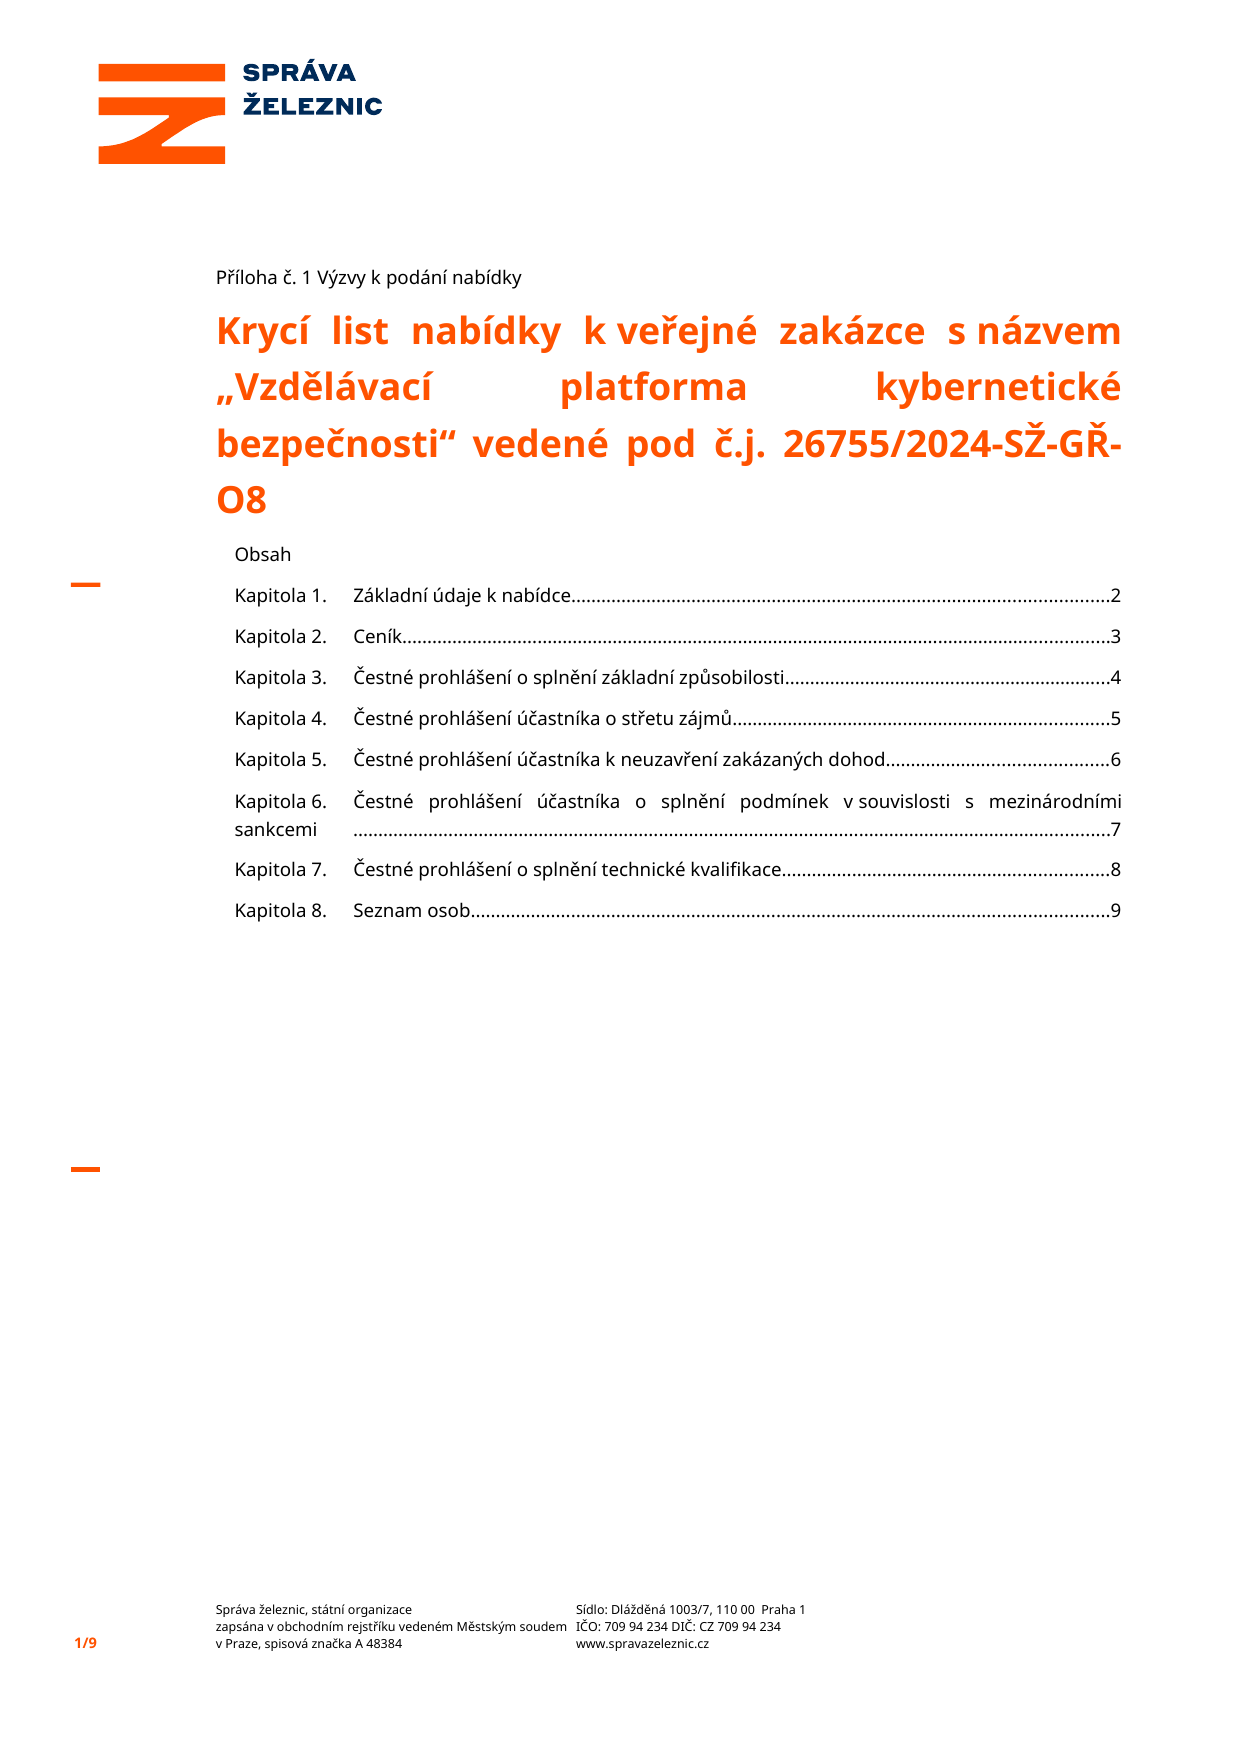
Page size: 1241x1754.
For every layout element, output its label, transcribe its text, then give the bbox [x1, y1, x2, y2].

text Krycí list nabídky k veřejné zakázce s názvem „Vzdělávací platforma kybernetické bezpečnosti“ vedené pod č.j. 26755/2024-SŽ-GŘ-O8 [216, 304, 1122, 524]
text Příloha č. 1 Výzvy k podání nabídky [216, 264, 1122, 289]
